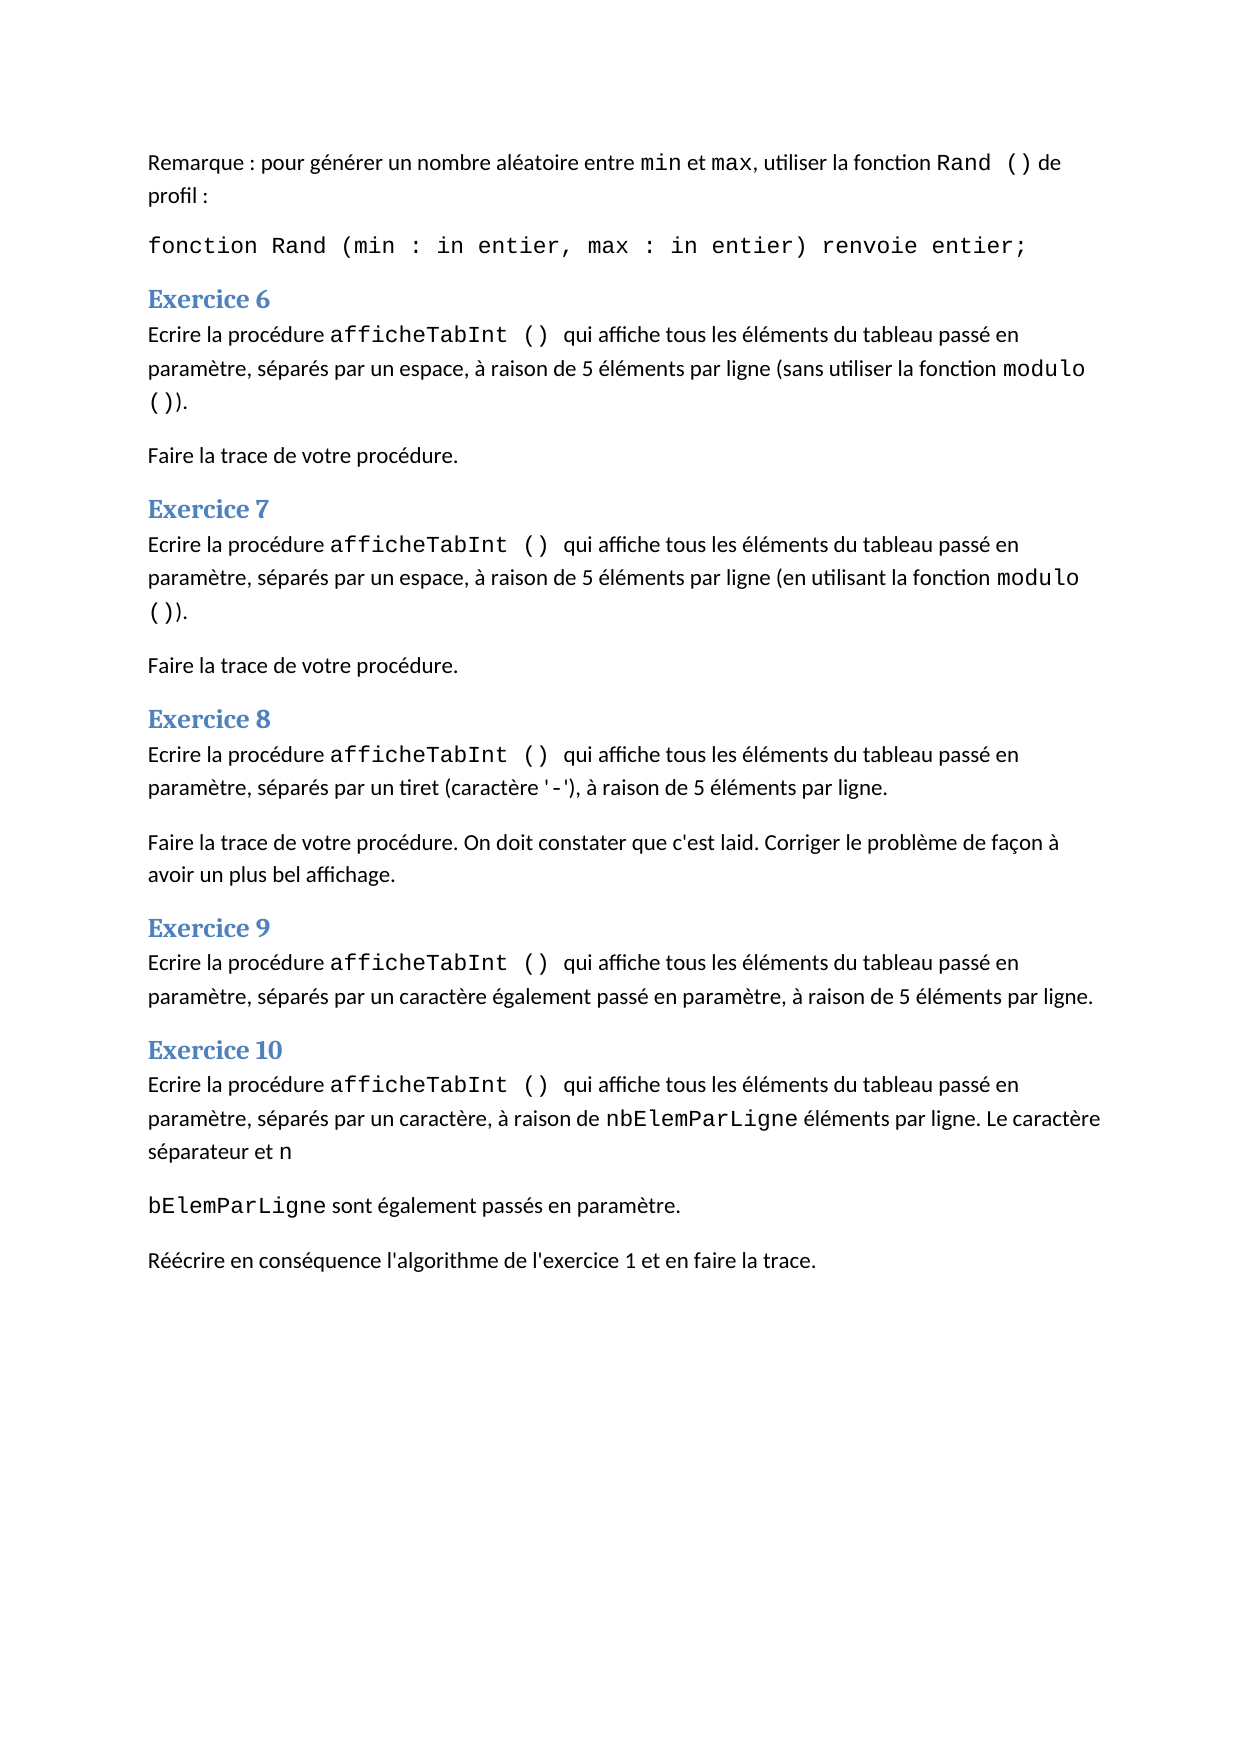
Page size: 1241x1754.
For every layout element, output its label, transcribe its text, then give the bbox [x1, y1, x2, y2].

text Ecrire la procédure afficheTabInt () qui affiche tous les éléments du tableau passé en paramètre, séparés par un tiret (caractère '-'), à raison de 5 éléments par ligne. [148, 740, 1107, 802]
subtitle Exercice 7 [148, 494, 1107, 526]
text Faire la trace de votre procédure. On doit constater que c'est laid. Corriger le problème de façon à avoir un plus bel affichage. [148, 828, 1107, 888]
text bElemParLigne sont également passés en paramètre. [148, 1192, 1107, 1221]
text Faire la trace de votre procédure. [148, 441, 1107, 469]
subtitle Exercice 10 [148, 1035, 1107, 1066]
subtitle Exercice 8 [148, 704, 1107, 735]
text Réécrire en conséquence l'algorithme de l'exercice 1 et en faire la trace. [148, 1246, 1107, 1274]
text Faire la trace de votre procédure. [148, 651, 1107, 679]
text Ecrire la procédure afficheTabInt () qui affiche tous les éléments du tableau passé en paramètre, séparés par un espace, à raison de 5 éléments par ligne (sans utiliser la fonction modulo ()). [148, 320, 1107, 416]
text fonction Rand (min : in entier, max : in entier) renvoie entier; [148, 234, 1107, 260]
subtitle Exercice 6 [148, 284, 1107, 316]
text Ecrire la procédure afficheTabInt () qui affiche tous les éléments du tableau passé en paramètre, séparés par un caractère également passé en paramètre, à raison de 5 éléments par ligne. [148, 948, 1107, 1010]
subtitle Exercice 9 [148, 913, 1107, 944]
text Ecrire la procédure afficheTabInt () qui affiche tous les éléments du tableau passé en paramètre, séparés par un caractère, à raison de nbElemParLigne éléments par ligne. Le caractère séparateur et n [148, 1071, 1107, 1166]
text Ecrire la procédure afficheTabInt () qui affiche tous les éléments du tableau passé en paramètre, séparés par un espace, à raison de 5 éléments par ligne (en utilisant la fonction modulo ()). [148, 530, 1107, 626]
text Remarque : pour générer un nombre aléatoire entre min et max, utiliser la fonction Rand () de profil : [148, 148, 1107, 209]
